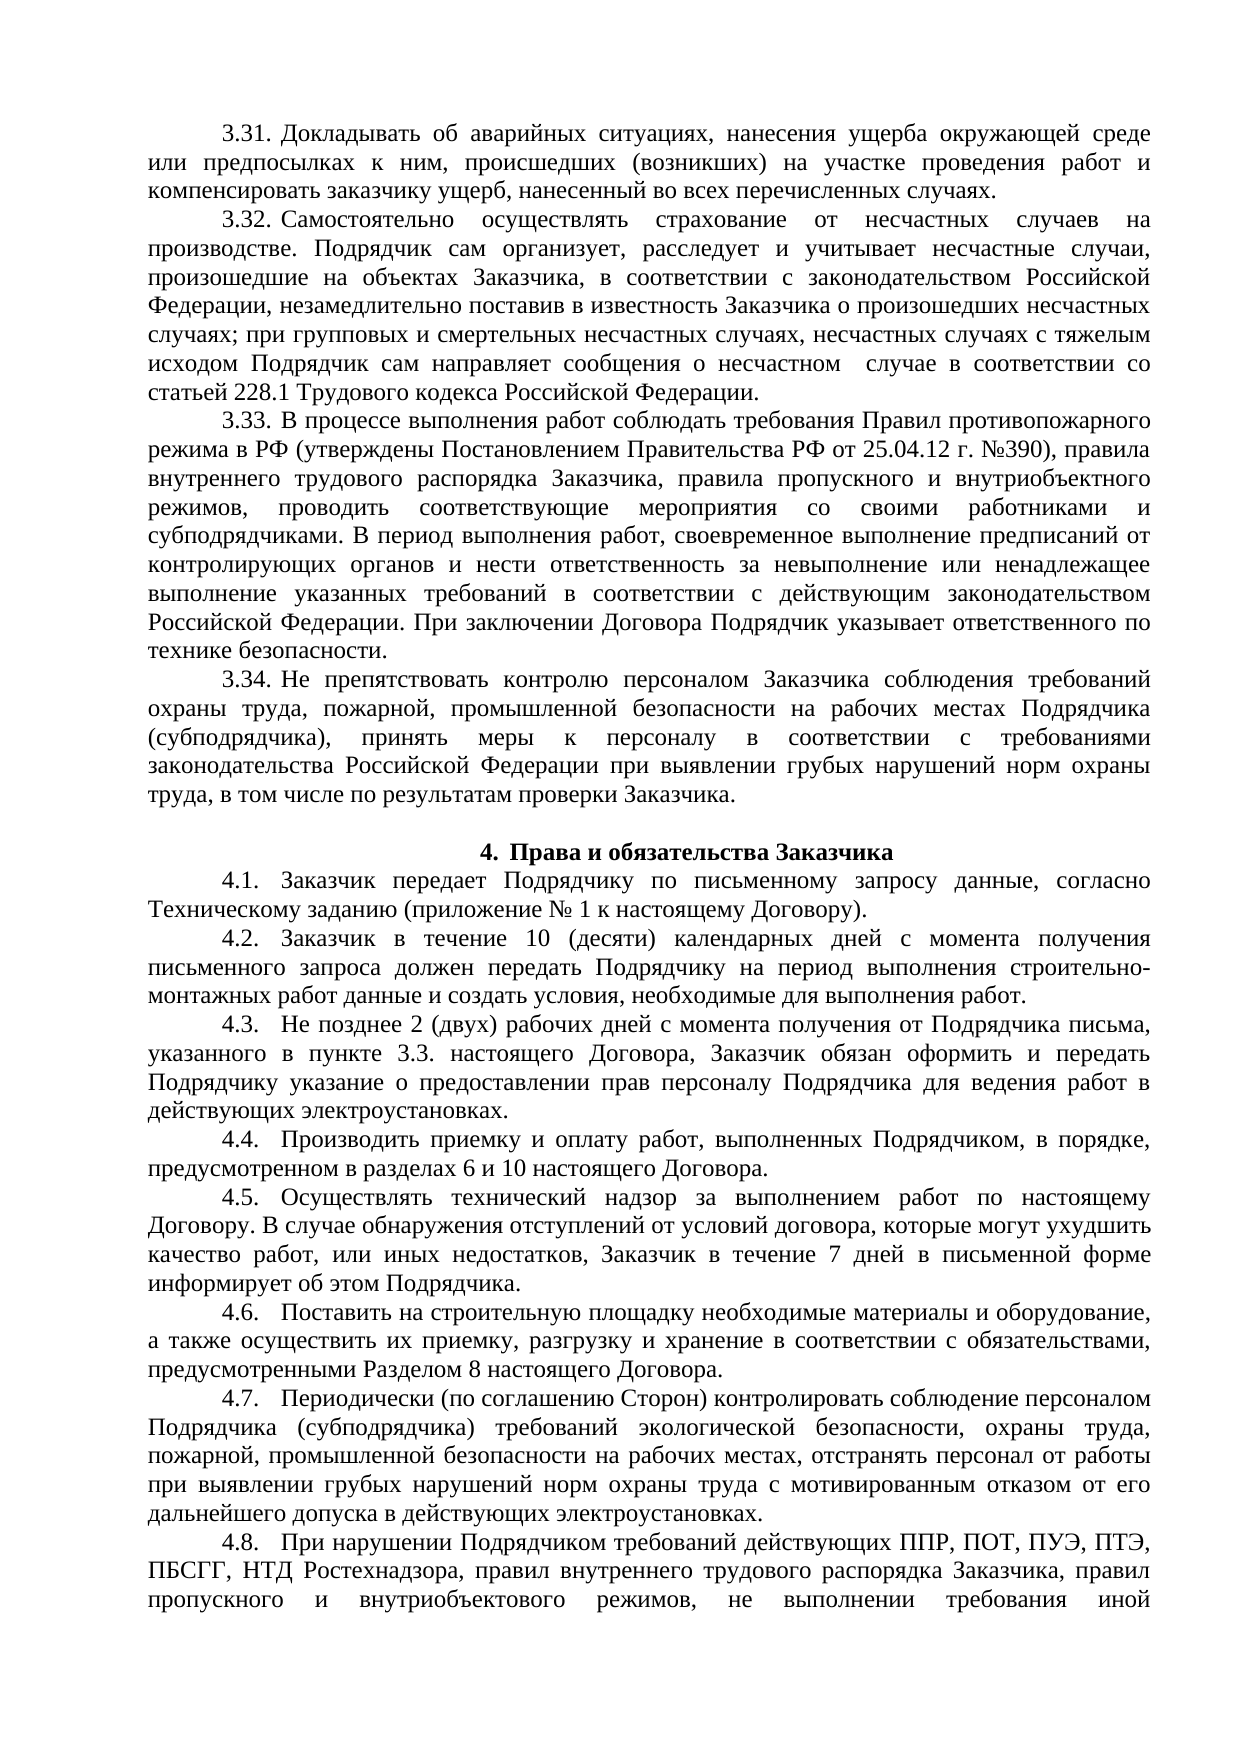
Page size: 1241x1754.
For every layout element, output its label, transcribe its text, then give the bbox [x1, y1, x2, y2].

list Заказчик в течение 10 (десяти) календарных дней с момента получения письменного запроса должен передать Подрядчику на период выполнения строительно-монтажных работ данные и создать условия, необходимые для выполнения работ. [148, 923, 1152, 1009]
list Докладывать об аварийных ситуациях, нанесения ущерба окружающей среде или предпосылках к ним, происшедших (возникших) на участке проведения работ и компенсировать заказчику ущерб, нанесенный во всех перечисленных случаях. [148, 118, 1152, 204]
list Поставить на строительную площадку необходимые материалы и оборудование, а также осуществить их приемку, разгрузку и хранение в соответствии с обязательствами, предусмотренными Разделом 8 настоящего Договора. [148, 1297, 1152, 1383]
list Права и обязательства Заказчика [148, 837, 1152, 866]
list В процессе выполнения работ соблюдать требования Правил противопожарного режима в РФ (утверждены Постановлением Правительства РФ от 25.04.12 г. №390), правила внутреннего трудового распорядка Заказчика, правила пропускного и внутриобъектного режимов, проводить соответствующие мероприятия со своими работниками и субподрядчиками. В период выполнения работ, своевременное выполнение предписаний от контролирующих органов и нести ответственность за невыполнение или ненадлежащее выполнение указанных требований в соответствии с действующим законодательством Российской Федерации. При заключении Договора Подрядчик указывает ответственного по технике безопасности. [148, 406, 1152, 664]
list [148, 1527, 1152, 1613]
list Производить приемку и оплату работ, выполненных Подрядчиком, в порядке, предусмотренном в разделах 6 и 10 настоящего Договора. [148, 1124, 1152, 1182]
list Периодически (по соглашению Сторон) контролировать соблюдение персоналом Подрядчика (субподрядчика) требований экологической безопасности, охраны труда, пожарной, промышленной безопасности на рабочих местах, отстранять персонал от работы при выявлении грубых нарушений норм охраны труда с мотивированным отказом от его дальнейшего допуска в действующих электроустановках. [148, 1383, 1152, 1527]
list Заказчик передает Подрядчику по письменному запросу данные, согласно Техническому заданию (приложение № 1 к настоящему Договору). [148, 866, 1152, 923]
list Не позднее 2 (двух) рабочих дней с момента получения от Подрядчика письма, указанного в пункте 3.3. настоящего Договора, Заказчик обязан оформить и передать Подрядчику указание о предоставлении прав персоналу Подрядчика для ведения работ в действующих электроустановках. [148, 1009, 1152, 1124]
list Не препятствовать контролю персоналом Заказчика соблюдения требований охраны труда, пожарной, промышленной безопасности на рабочих местах Подрядчика (субподрядчика), принять меры к персоналу в соответствии с требованиями законодательства Российской Федерации при выявлении грубых нарушений норм охраны труда, в том числе по результатам проверки Заказчика. [148, 664, 1152, 808]
list Самостоятельно осуществлять страхование от несчастных случаев на производстве. Подрядчик сам организует, расследует и учитывает несчастные случаи, произошедшие на объектах Заказчика, в соответствии с законодательством Российской Федерации, незамедлительно поставив в известность Заказчика о произошедших несчастных случаях; при групповых и смертельных несчастных случаях, несчастных случаях с тяжелым исходом Подрядчик сам направляет сообщения о несчастном случае в соответствии со статьей 228.1 Трудового кодекса Российской Федерации. [148, 204, 1152, 406]
list Осуществлять технический надзор за выполнением работ по настоящему Договору. В случае обнаружения отступлений от условий договора, которые могут ухудшить качество работ, или иных недостатков, Заказчик в течение 7 дней в письменной форме информирует об этом Подрядчика. [148, 1182, 1152, 1297]
